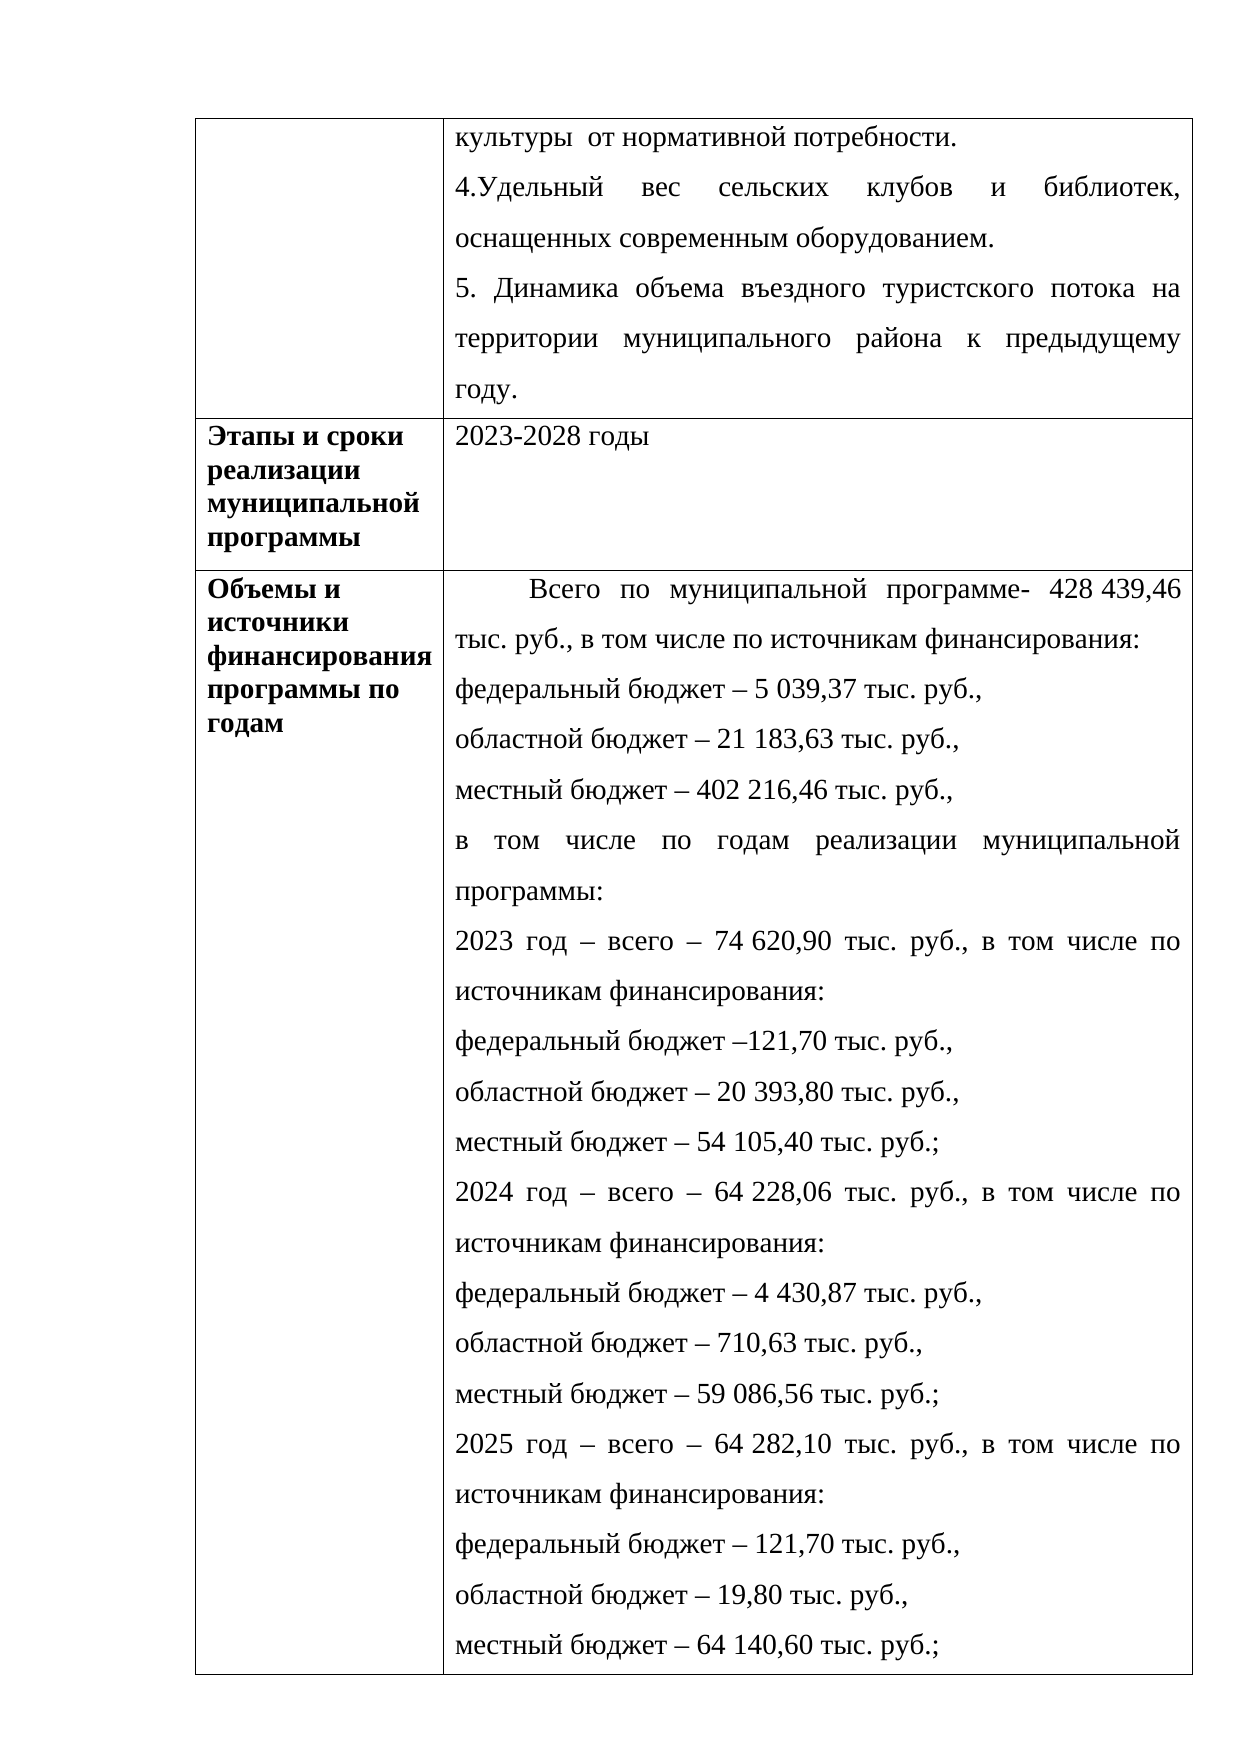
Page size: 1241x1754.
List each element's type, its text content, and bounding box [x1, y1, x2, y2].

table_cell 2023-2028 годы [444, 419, 1192, 570]
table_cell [196, 119, 443, 417]
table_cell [196, 571, 443, 1674]
table_cell Этапы и сроки реализации муниципальной программы [196, 419, 443, 570]
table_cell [444, 119, 1192, 417]
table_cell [444, 571, 1192, 1674]
